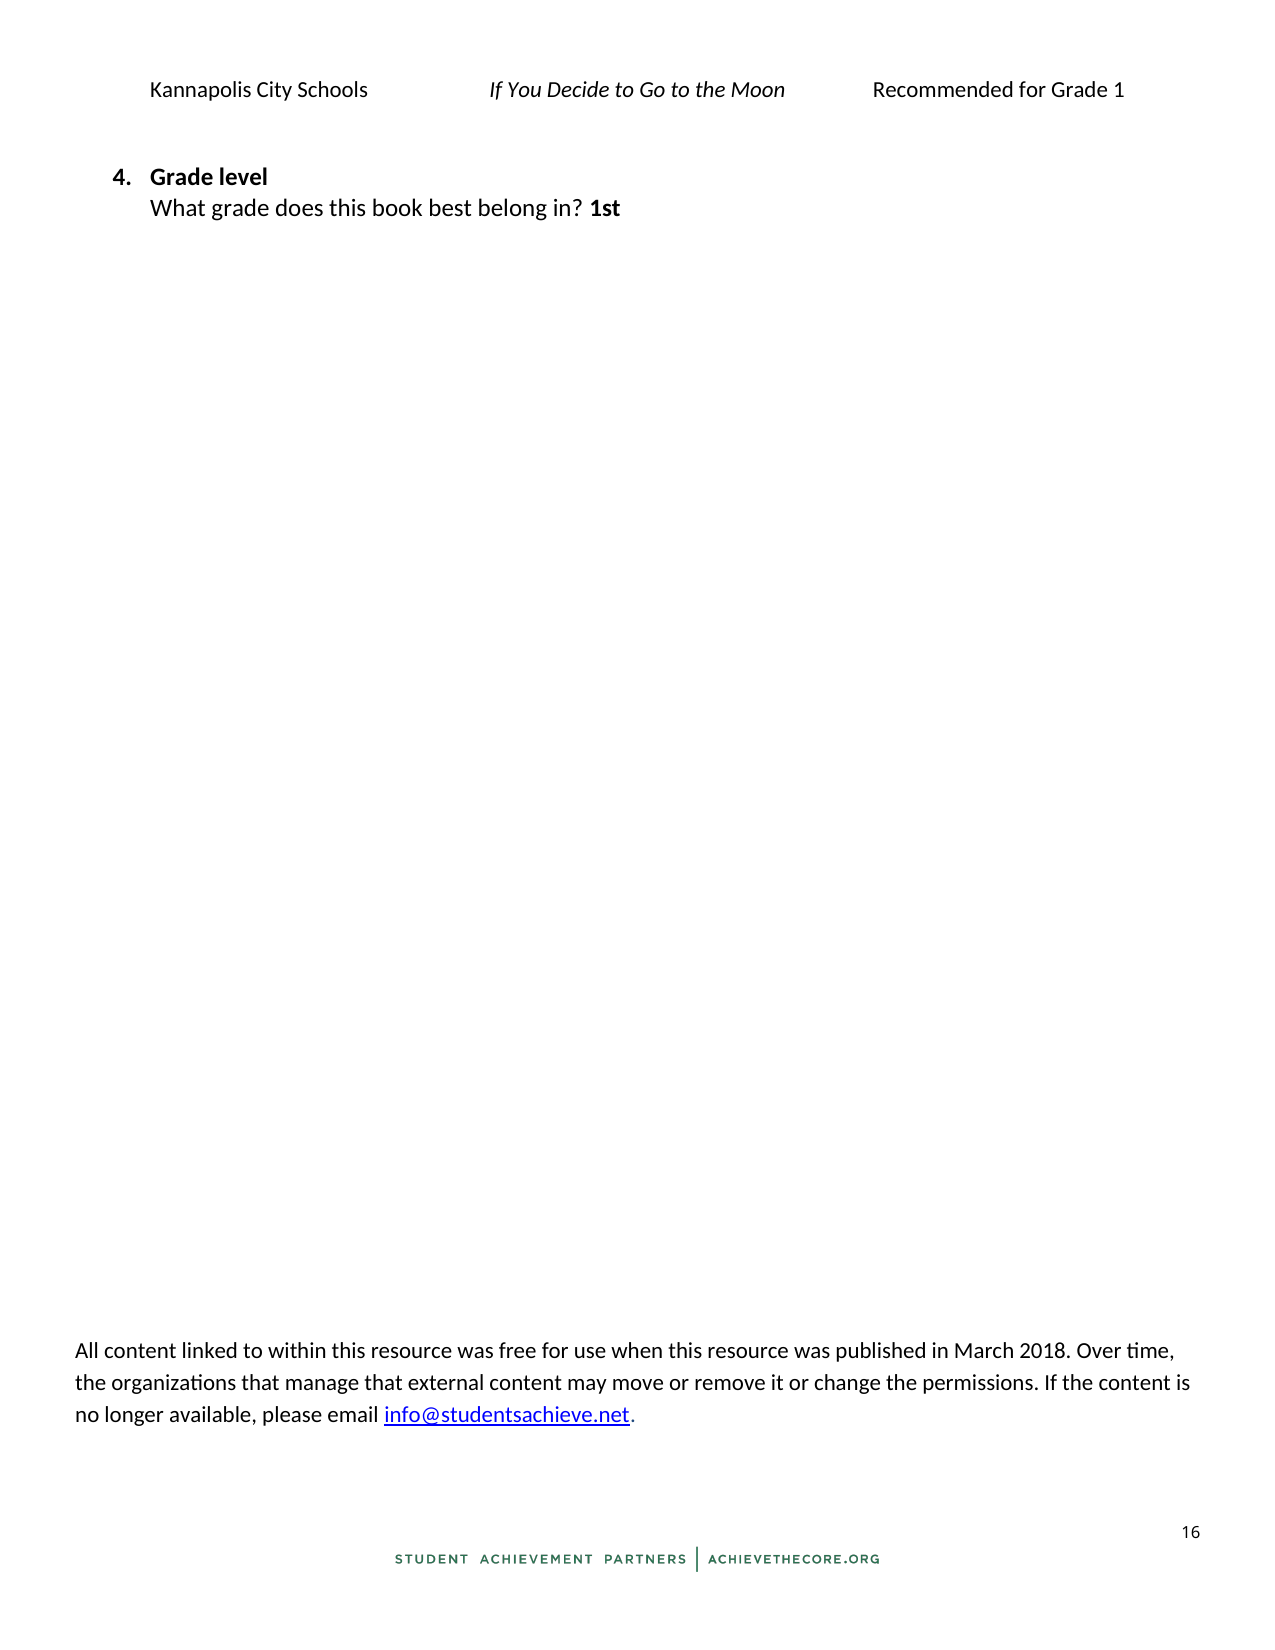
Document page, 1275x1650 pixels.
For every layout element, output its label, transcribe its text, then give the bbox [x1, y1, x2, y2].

text All content linked to within this resource was free for use when this resource was published in March 2018. Over time, the organizations that manage that external content may move or remove it or change the permissions. If the content is no longer available, please email info@studentsachieve.net. [75, 1336, 1200, 1428]
list What grade does this book best belong in? 1st [150, 192, 1200, 223]
list Grade level [112, 162, 1200, 192]
picture [384, 1543, 892, 1575]
